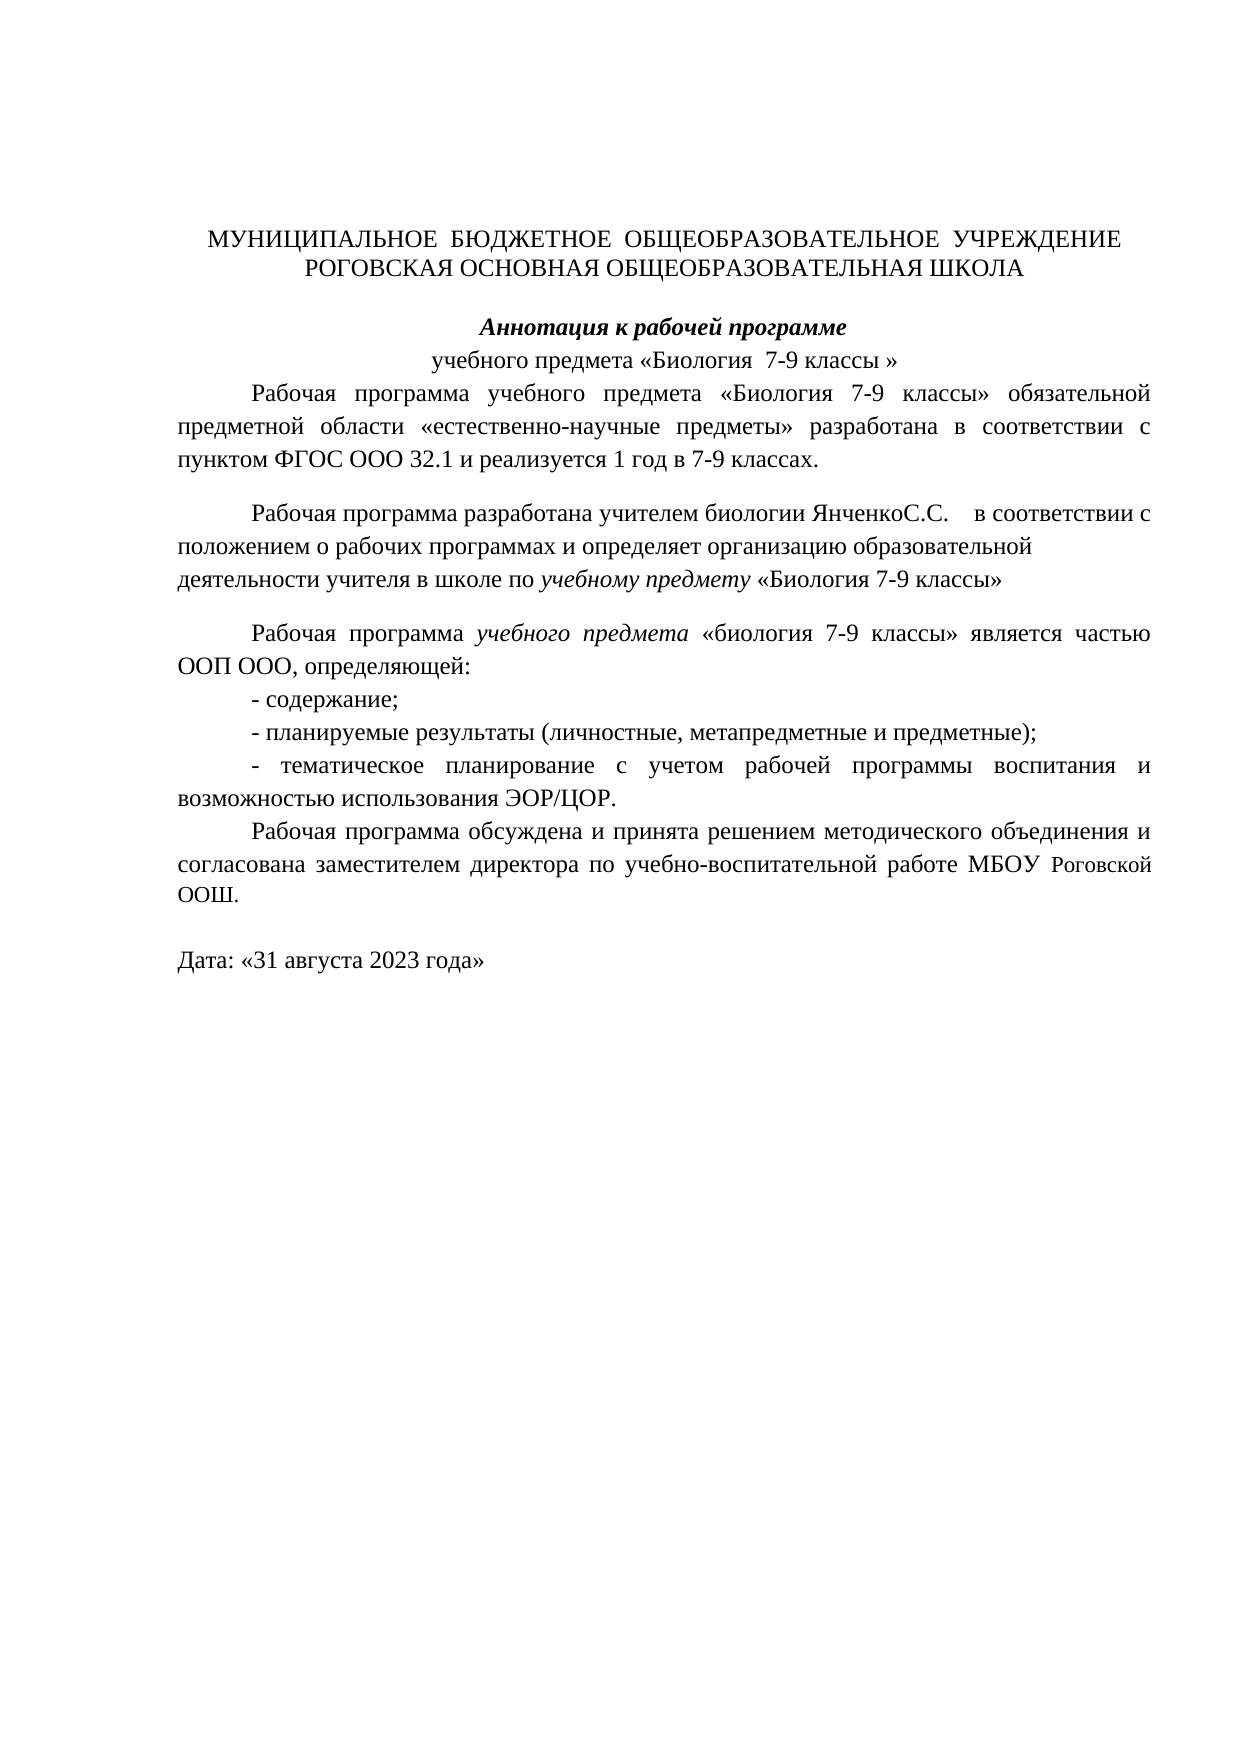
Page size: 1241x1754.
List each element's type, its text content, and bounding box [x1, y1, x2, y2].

text Рабочая программа учебного предмета «Биология 7-9 классы» обязательной предметной области «естественно-научные предметы» разработана в соответствии с пунктом ФГОС ООО 32.1 и реализуется 1 год в 7-9 классах. [177, 378, 1152, 473]
text Аннотация к рабочей программе [177, 312, 1152, 341]
text - тематическое планирование с учетом рабочей программы воспитания и возможностью использования ЭОР/ЦОР. [177, 750, 1152, 812]
text МУНИЦИПАЛЬНОЕ БЮДЖЕТНОЕ ОБЩЕОБРАЗОВАТЕЛЬНОЕ УЧРЕЖДЕНИЕ [177, 224, 1152, 253]
text - планируемые результаты (личностные, метапредметные и предметные); [177, 717, 1152, 746]
text учебного предмета «Биология 7-9 классы » [177, 345, 1152, 374]
text Рабочая программа учебного предмета «биология 7-9 классы» является частью ООП ООО, определяющей: [177, 618, 1152, 679]
text РОГОВСКАЯ ОСНОВНАЯ ОБЩЕОБРАЗОВАТЕЛЬНАЯ ШКОЛА [177, 253, 1152, 282]
text - содержание; [177, 684, 1152, 712]
text Рабочая программа разработана учителем биологии ЯнченкоС.С. в соответствии с положением о рабочих программах и определяет организацию образовательной деятельности учителя в школе по учебному предмету «Биология 7-9 классы» [177, 498, 1152, 593]
text Дата: «31 августа 2023 года» [177, 945, 1152, 973]
text Рабочая программа обсуждена и принята решением методического объединения и согласована заместителем директора по учебно-воспитательной работе МБОУ Роговской ООШ. [177, 816, 1152, 908]
